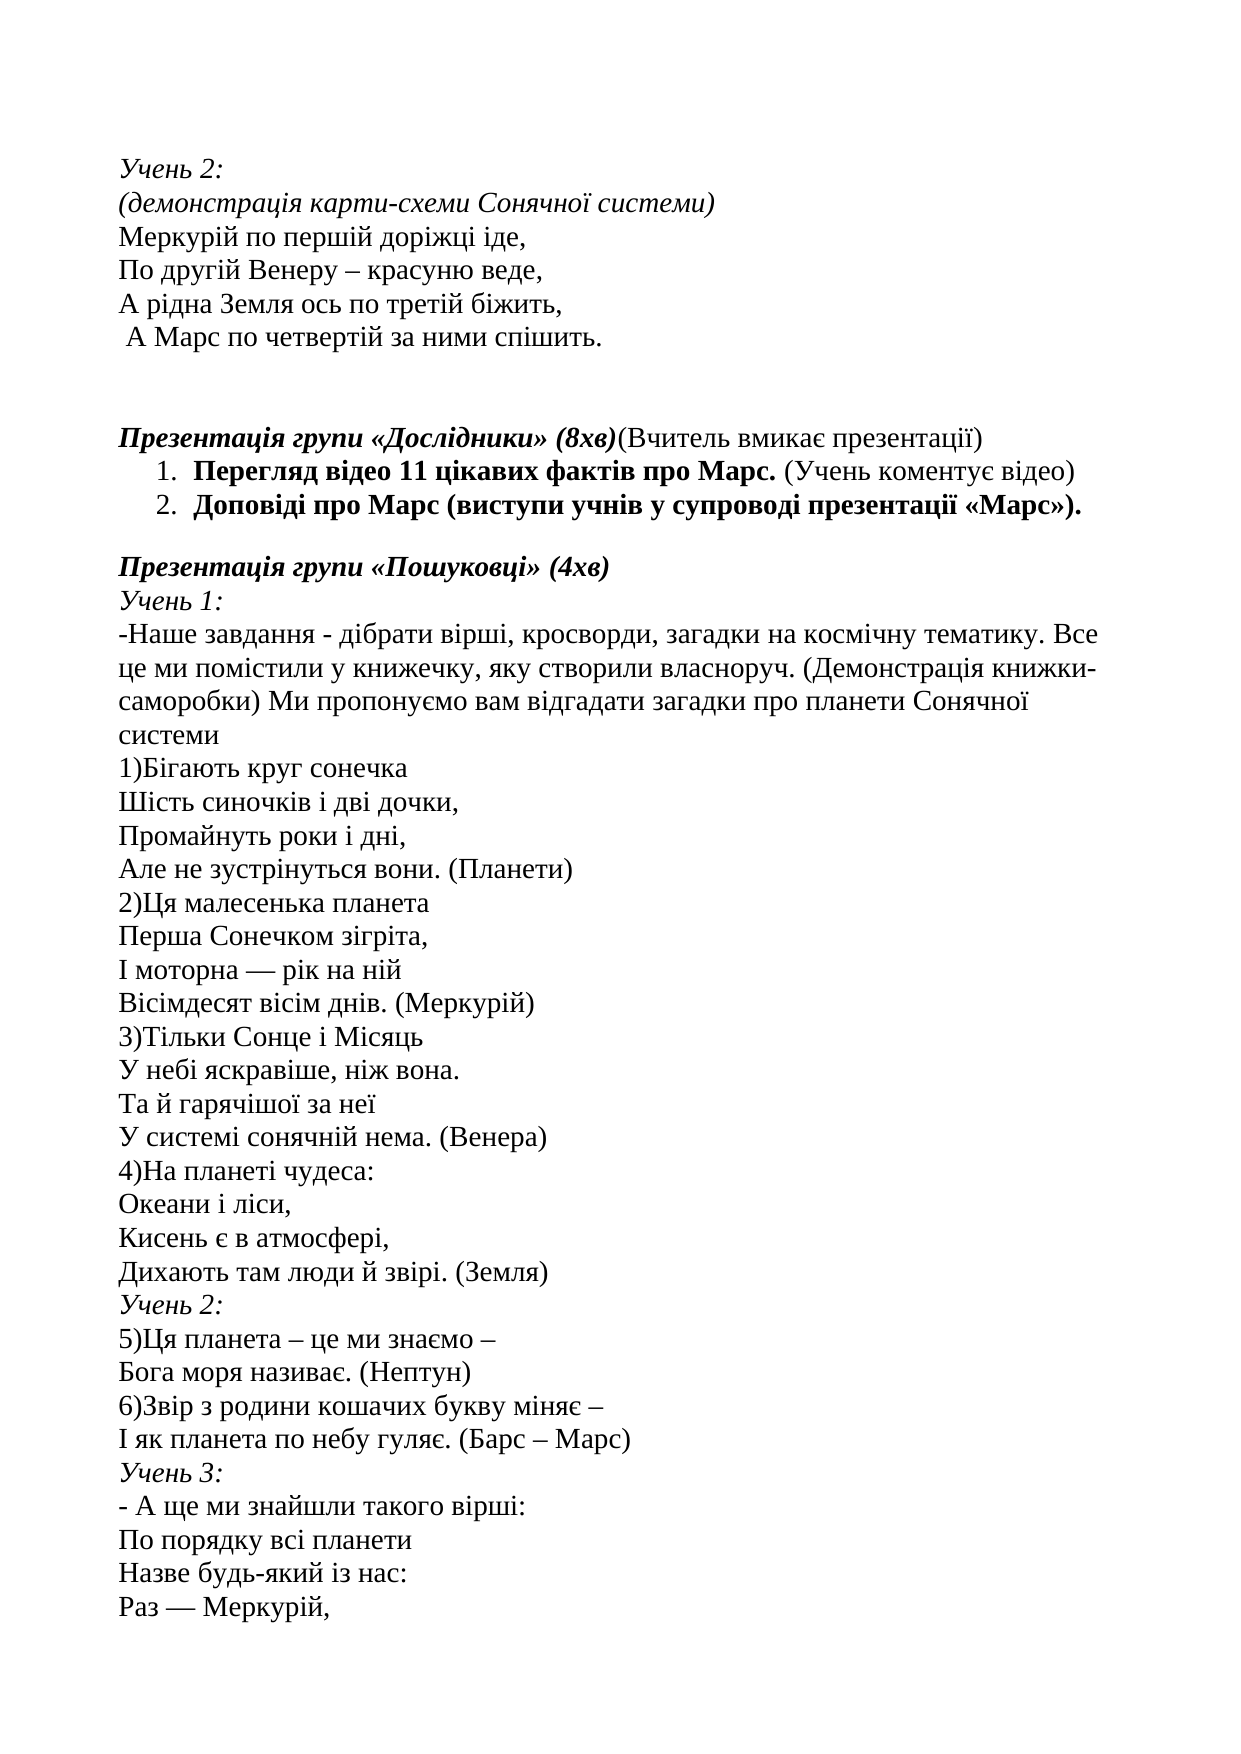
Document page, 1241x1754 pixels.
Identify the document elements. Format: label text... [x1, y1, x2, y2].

text Та й гарячішої за неї [118, 1086, 1122, 1119]
text Промайнуть роки і дні, [118, 818, 1122, 851]
text У небі яскравіше, ніж вона. [118, 1052, 1122, 1086]
text Раз — Меркурій, [118, 1589, 1122, 1623]
text Учень 1: [118, 583, 1122, 616]
list Доповіді про Марс (виступи учнів у супроводі презентації «Марс»). [156, 487, 1122, 521]
text По порядку всі планети [118, 1522, 1122, 1556]
text 5)Ця планета – це ми знаємо – [118, 1321, 1122, 1354]
text Назве будь-який із нас: [118, 1556, 1122, 1589]
text Учень 2: [118, 152, 1122, 185]
text І як планета по небу гуляє. (Барс – Марс) [118, 1421, 1122, 1455]
text Дихають там люди й звірі. (Земля) [118, 1254, 1122, 1287]
text Бога моря називає. (Нептун) [118, 1354, 1122, 1388]
text Перша Сонечком зігріта, [118, 918, 1122, 952]
text У системі сонячній нема. (Венера) [118, 1119, 1122, 1153]
text Але не зустрінуться вони. (Планети) [118, 851, 1122, 885]
text Презентація групи «Пошуковці» (4хв) [118, 549, 1122, 583]
text І моторна — рік на ній [118, 952, 1122, 985]
text 1)Бігають круг сонечка [118, 751, 1122, 784]
text -Наше завдання - дібрати вірші, кросворди, загадки на космічну тематику. Все це ми помістили у книжечку, яку створили власноруч. (Демонстрація книжки- саморобки) Ми пропонуємо вам відгадати загадки про планети Сонячної системи [118, 616, 1122, 751]
text А рідна Земля ось по третій біжить, [118, 286, 1122, 319]
text 4)На планеті чудеса: [118, 1153, 1122, 1187]
text - А ще ми знайшли такого вірші: [118, 1488, 1122, 1522]
text 3)Тільки Сонце і Місяць [118, 1019, 1122, 1052]
text 2)Ця малесенька планета [118, 885, 1122, 918]
text Шість синочків і дві дочки, [118, 784, 1122, 818]
text Меркурій по першій доріжці іде, [118, 219, 1122, 252]
text Учень 2: [118, 1287, 1122, 1321]
text (демонстрація карти-схеми Сонячної системи) [118, 185, 1122, 219]
text Вісімдесят вісім днів. (Меркурій) [118, 985, 1122, 1019]
text Учень 3: [118, 1455, 1122, 1488]
text По другій Венеру – красуню веде, [118, 252, 1122, 286]
text 6)Звір з родини кошачих букву міняє – [118, 1388, 1122, 1421]
list Перегляд відео 11 цікавих фактів про Марс. (Учень коментує відео) [156, 453, 1122, 487]
text Океани і ліси, [118, 1187, 1122, 1220]
text Кисень є в атмосфері, [118, 1220, 1122, 1254]
text А Марс по четвертій за ними спішить. [118, 319, 1122, 353]
text Презентація групи «Дослідники» (8хв)(Вчитель вмикає презентації) [118, 420, 1122, 453]
